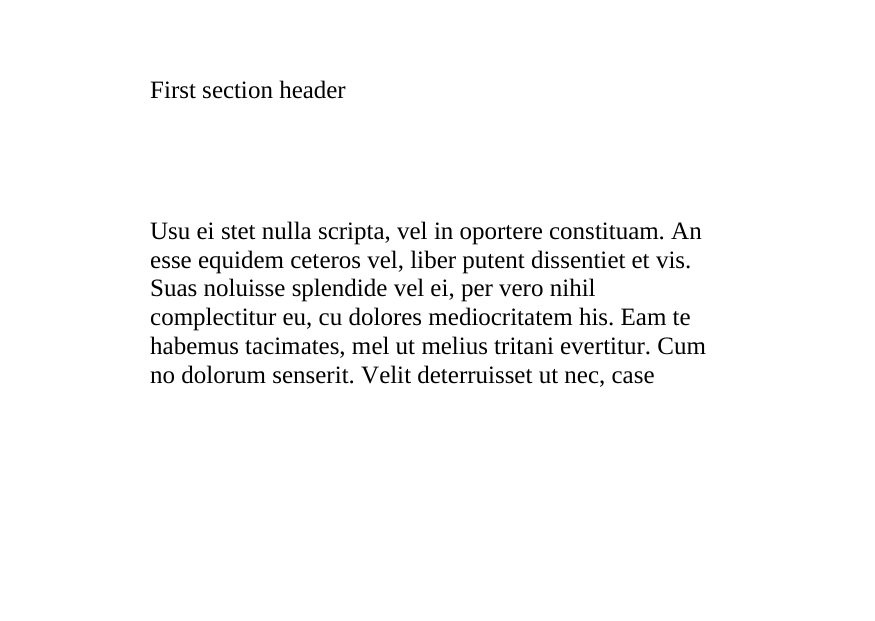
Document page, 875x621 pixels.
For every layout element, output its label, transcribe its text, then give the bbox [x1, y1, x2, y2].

text Usu ei stet nulla scripta, vel in oportere constituam. An esse equidem ceteros vel, liber putent dissentiet et vis. Suas noluisse splendide vel ei, per vero nihil complectitur eu, cu dolores mediocritatem his. Eam te habemus tacimates, mel ut melius tritani evertitur. Cum no dolorum senserit. Velit deterruisset ut nec, case quaeque assueverit cu vis. Erant voluptaria deseruisse ut duo, ea docendi erroribus sed. [150, 216, 724, 388]
